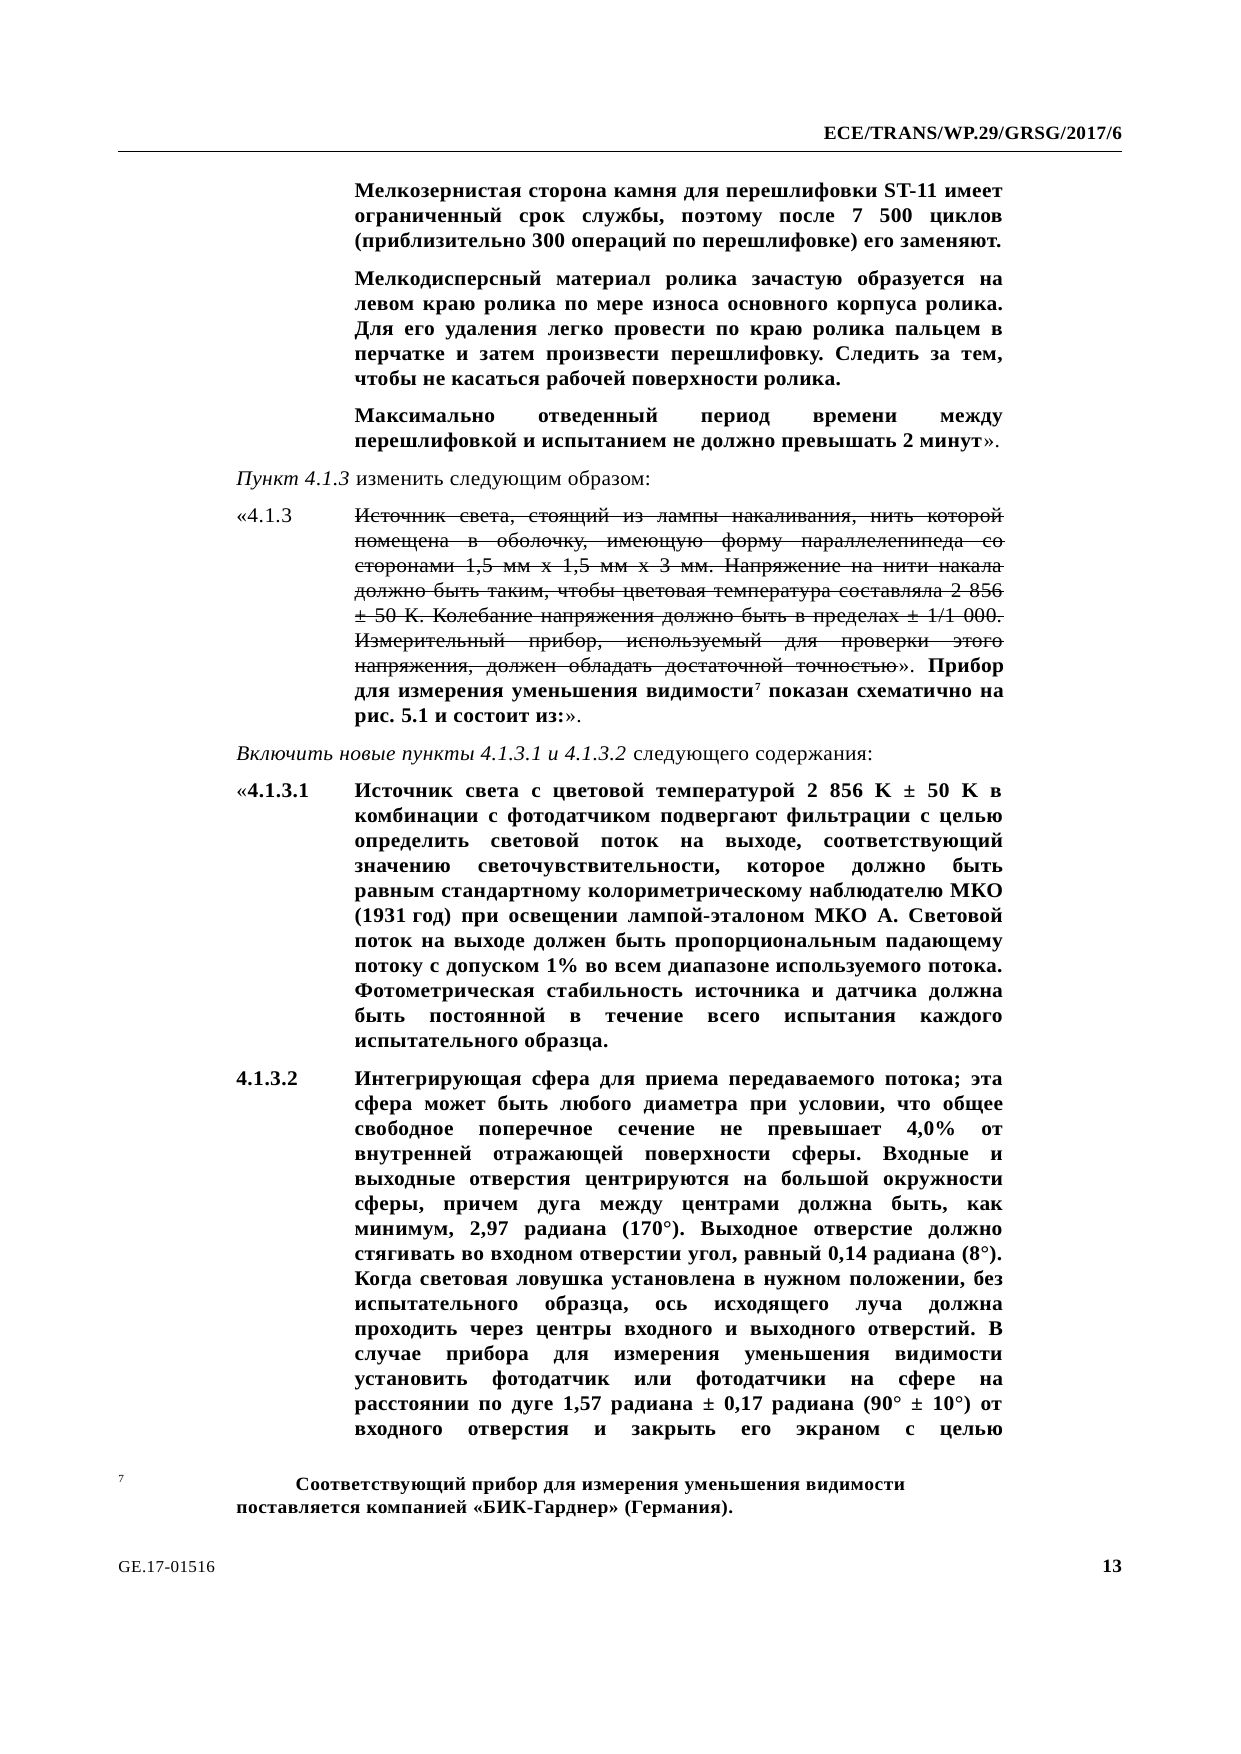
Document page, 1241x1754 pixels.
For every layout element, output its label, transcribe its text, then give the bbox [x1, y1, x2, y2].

text Пункт 4.1.3 изменить следующим образом: [236, 465, 1004, 490]
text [236, 1065, 1004, 1440]
text «4.1.3.1 Источник света с цветовой температурой 2 856 K ± 50 K в комбинации с фотодатчиком подвергают фильтрации с целью определить световой поток на выходе, соответствующий значению светочувствительности, которое должно быть равным стандартному колориметрическому наблюдателю МКО (1931 год) при освещении лампой-эталоном МКО А. Световой поток на выходе должен быть пропорциональным падающему потоку с допуском 1% во всем диапазоне используемого потока. Фотометрическая стабильность источника и датчика должна быть постоянной в течение всего испытания каждого испытательного образца. [236, 777, 1004, 1052]
text Включить новые пункты 4.1.3.1 и 4.1.3.2 следующего содержания: [236, 740, 1004, 765]
text Мелкодисперсный материал ролика зачастую образуется на левом краю ролика по мере износа основного корпуса ролика. Для его удаления легко провести по краю ролика пальцем в перчатке и затем произвести перешлифовку. Следить за тем, чтобы не касаться рабочей поверхности ролика. [354, 265, 1004, 390]
text «4.1.3 Источник света, стоящий из лампы накаливания, нить которой помещена в оболочку, имеющую форму параллелепипеда со сторонами 1,5 мм х 1,5 мм х 3 мм. Напряжение на нити накала должно быть таким, чтобы цветовая температура составляла 2 856 ± 50 К. Колебание напряжения должно быть в пределах ± 1/1 000. Измерительный прибор, используемый для проверки этого напряжения, должен обладать достаточной точностью». Прибор для измерения уменьшения видимости показан схематично на рис. 5.1 и состоит из:». [236, 502, 1004, 727]
text Мелкозернистая сторона камня для перешлифовки ST-11 имеет ограниченный срок службы, поэтому после 7 500 циклов (приблизительно 300 операций по перешлифовке) его заменяют. [354, 177, 1004, 252]
text Максимально отведенный период времени между перешлифовкой и испытанием не должно превышать 2 минут». [354, 402, 1004, 452]
